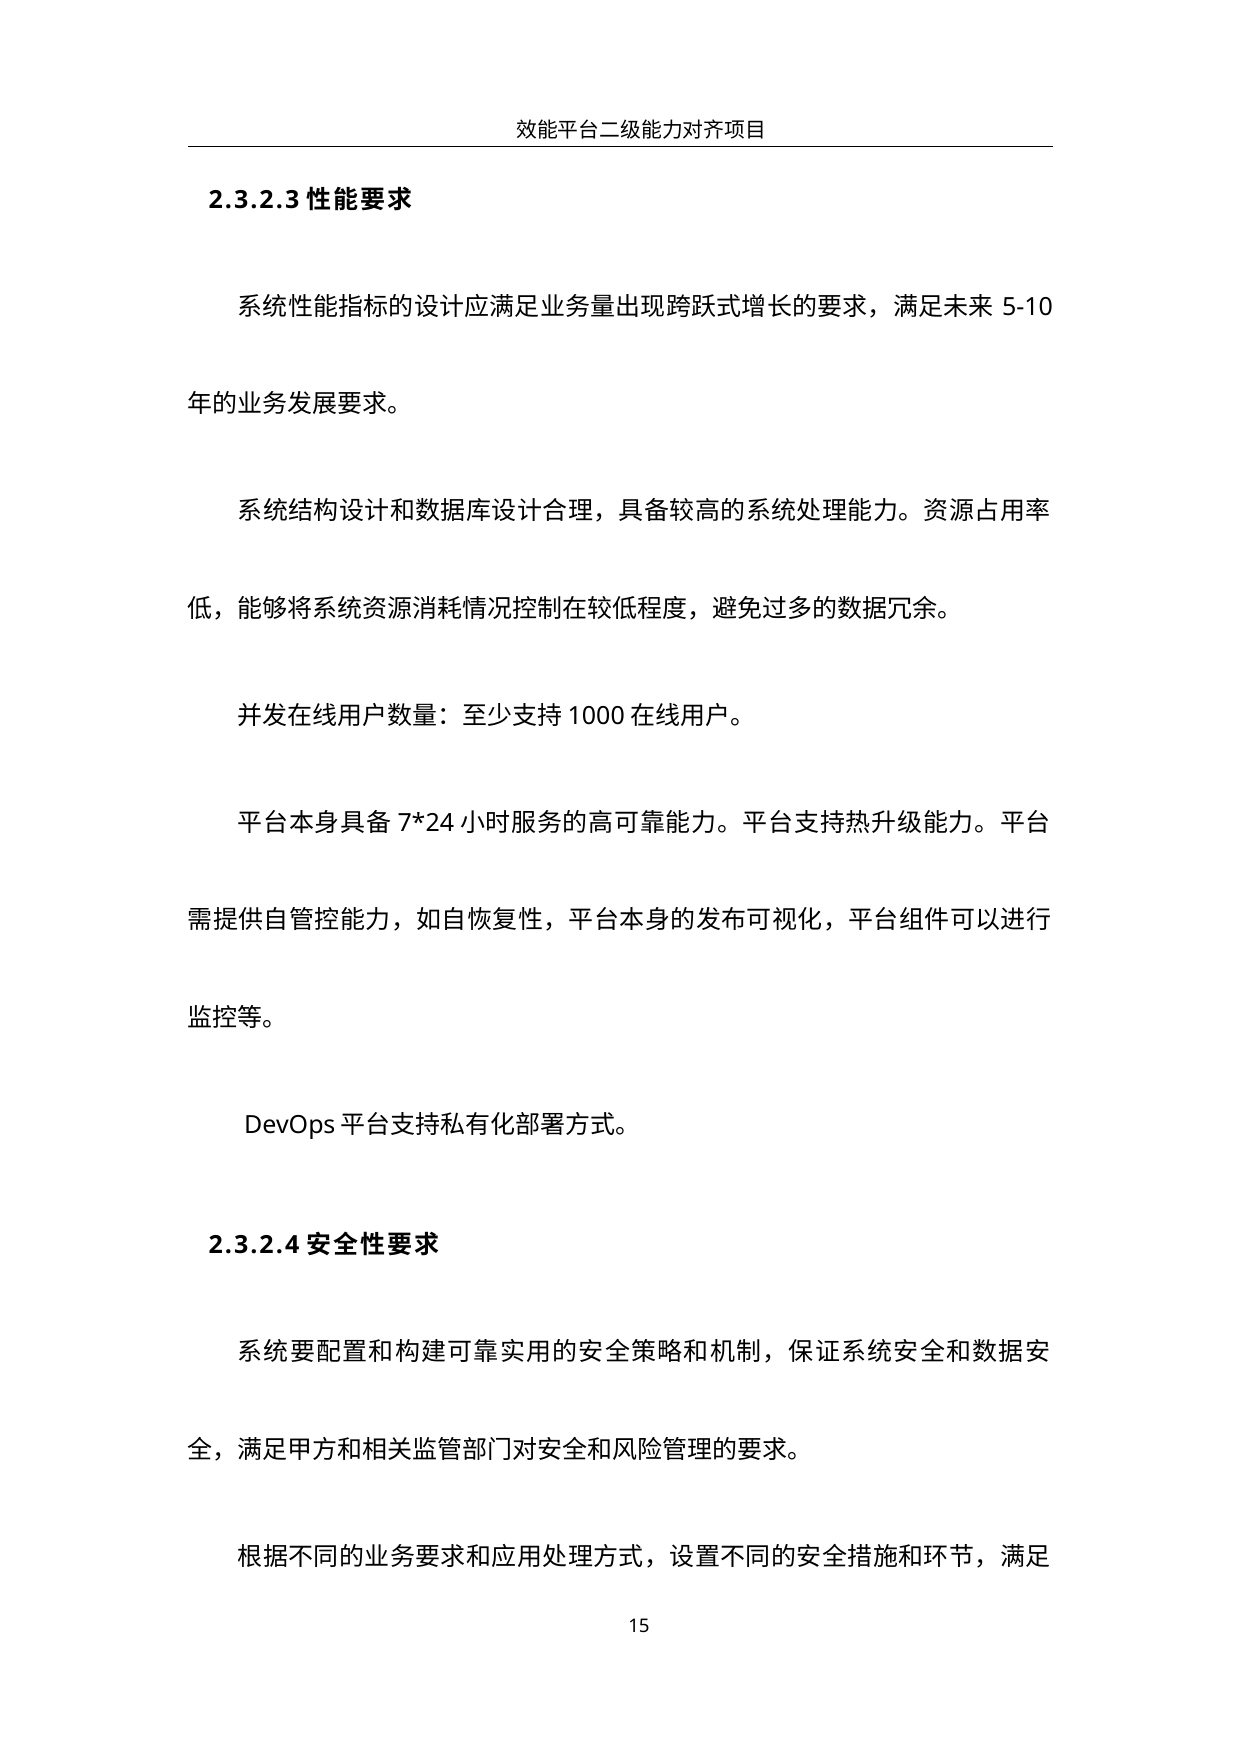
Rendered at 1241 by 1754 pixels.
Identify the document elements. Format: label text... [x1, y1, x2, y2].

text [187, 1523, 1053, 1588]
text 平台本身具备7*24小时服务的高可靠能力。平台支持热升级能力。平台需提供自管控能力，如自恢复性，平台本身的发布可视化，平台组件可以进行监控等。 [187, 789, 1053, 1049]
text 并发在线用户数量：至少支持1000在线用户。 [187, 682, 1053, 747]
text 系统结构设计和数据库设计合理，具备较高的系统处理能力。资源占用率低，能够将系统资源消耗情况控制在较低程度，避免过多的数据冗余。 [187, 478, 1053, 640]
text DevOps平台支持私有化部署方式。 [187, 1091, 1053, 1156]
text 系统性能指标的设计应满足业务量出现跨跃式增长的要求，满足未来 5-10年的业务发展要求。 [187, 273, 1053, 436]
subtitle 2.3.2.3性能要求 [187, 165, 1053, 230]
subtitle 2.3.2.4安全性要求 [187, 1211, 1053, 1276]
text 系统要配置和构建可靠实用的安全策略和机制，保证系统安全和数据安全，满足甲方和相关监管部门对安全和风险管理的要求。 [187, 1319, 1053, 1481]
